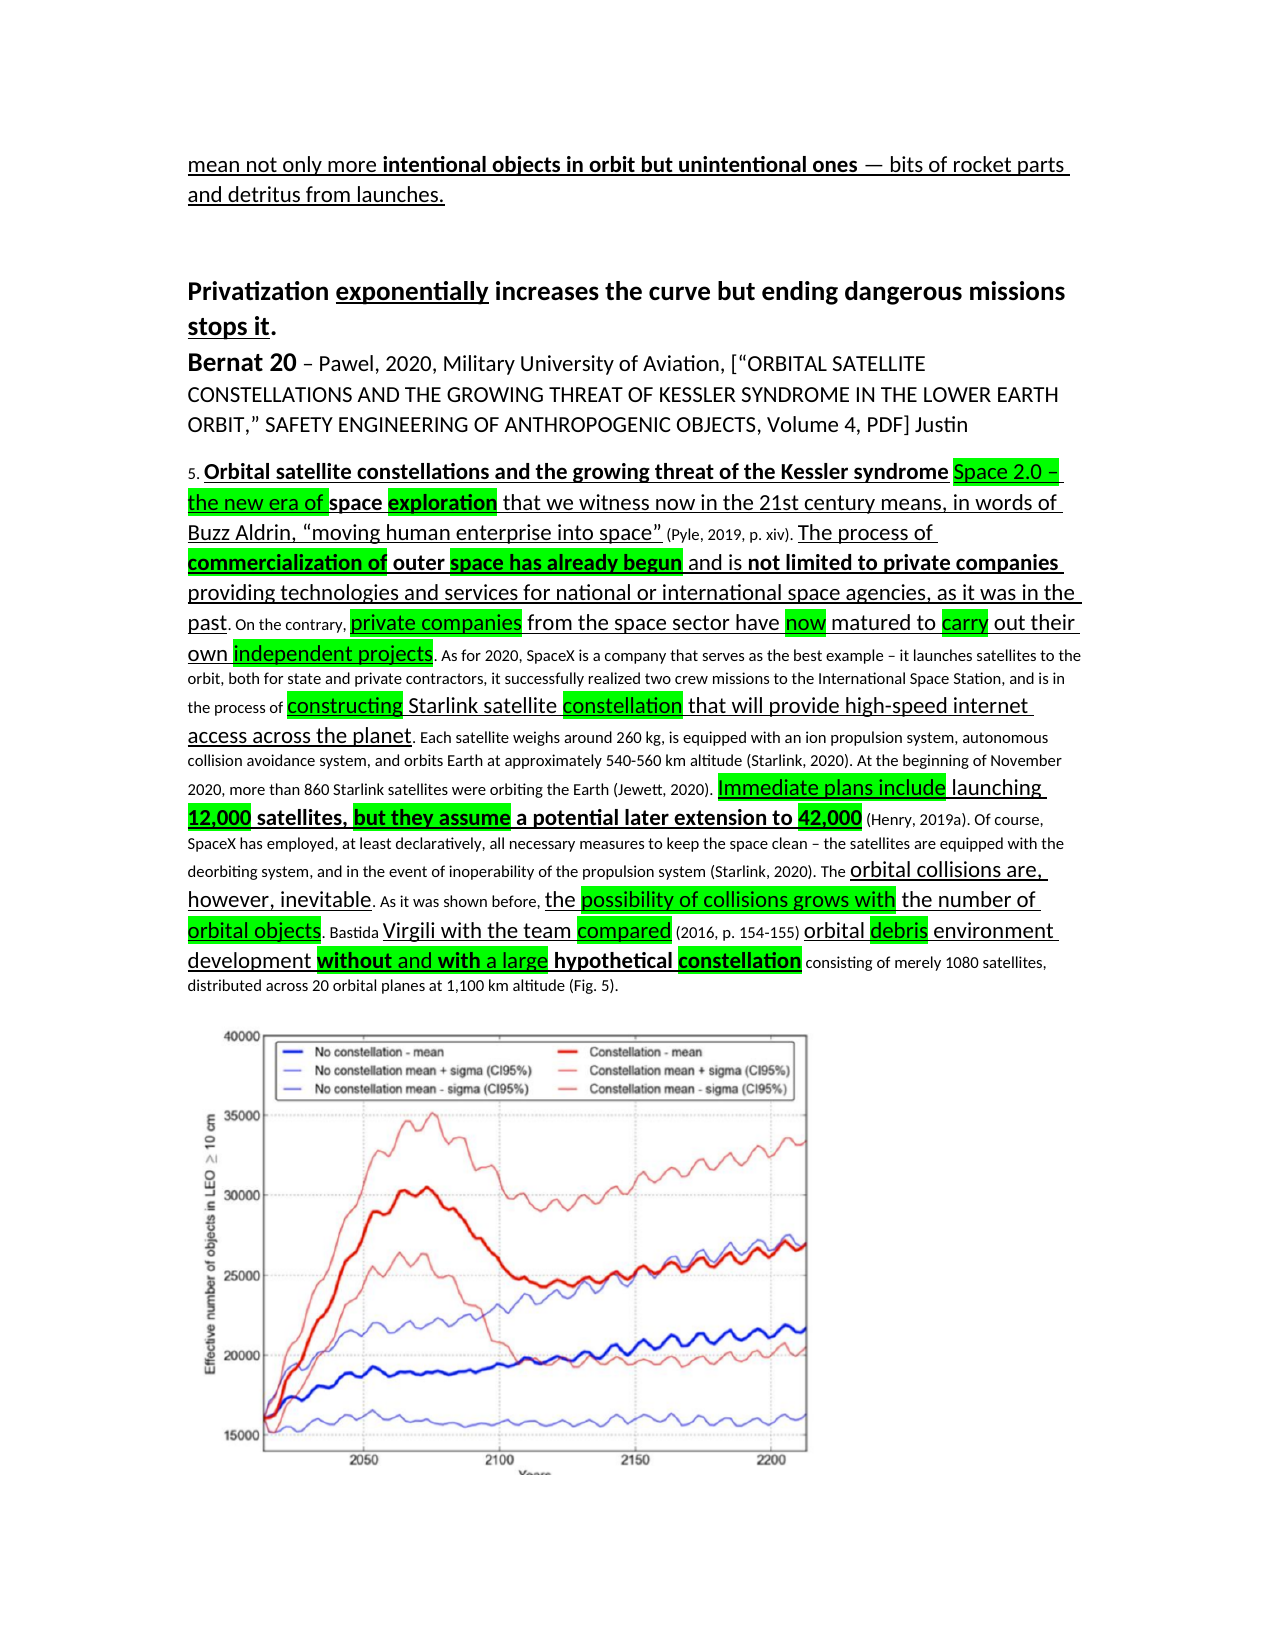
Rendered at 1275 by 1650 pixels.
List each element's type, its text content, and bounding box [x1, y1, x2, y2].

text Bernat 20 – Pawel, 2020, Military University of Aviation, [“ORBITAL SATELLITE CONSTELLATIONS AND THE GROWING THREAT OF KESSLER SYNDROME IN THE LOWER EARTH ORBIT,” SAFETY ENGINEERING OF ANTHROPOGENIC OBJECTS, Volume 4, PDF] Justin [187, 345, 1087, 439]
subtitle Privatization exponentially increases the curve but ending dangerous missions stops it. [187, 274, 1087, 343]
text 5. Orbital satellite constellations and the growing threat of the Kessler syndrome Space 2.0 – the new era of space exploration that we witness now in the 21st century means, in words of Buzz Aldrin, “moving human enterprise into space” (Pyle, 2019, p. xiv). The process of commercialization of outer space has already begun and is not limited to private companies providing technologies and services for national or international space agencies, as it was in the past. On the contrary, private companies from the space sector have now matured to carry out their own independent projects. As for 2020, SpaceX is a company that serves as the best example – it launches satellites to the orbit, both for state and private contractors, it successfully realized two crew missions to the International Space Station, and is in the process of constructing Starlink satellite constellation that will provide high-speed internet access across the planet. Each satellite weighs around 260 kg, is equipped with an ion propulsion system, autonomous collision avoidance system, and orbits Earth at approximately 540-560 km altitude (Starlink, 2020). At the beginning of November 2020, more than 860 Starlink satellites were orbiting the Earth (Jewett, 2020). Immediate plans include launching 12,000 satellites, but they assume a potential later extension to 42,000 (Henry, 2019a). Of course, SpaceX has employed, at least declaratively, all necessary measures to keep the space clean – the satellites are equipped with the deorbiting system, and in the event of inoperability of the propulsion system (Starlink, 2020). The orbital collisions are, however, inevitable. As it was shown before, the possibility of collisions grows with the number of orbital objects. Bastida Virgili with the team compared (2016, p. 154-155) orbital debris environment development without and with a large hypothetical constellation consisting of merely 1080 satellites, distributed across 20 orbital planes at 1,100 km altitude (Fig. 5). [187, 457, 1087, 996]
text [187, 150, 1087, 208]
picture [187, 1014, 823, 1475]
